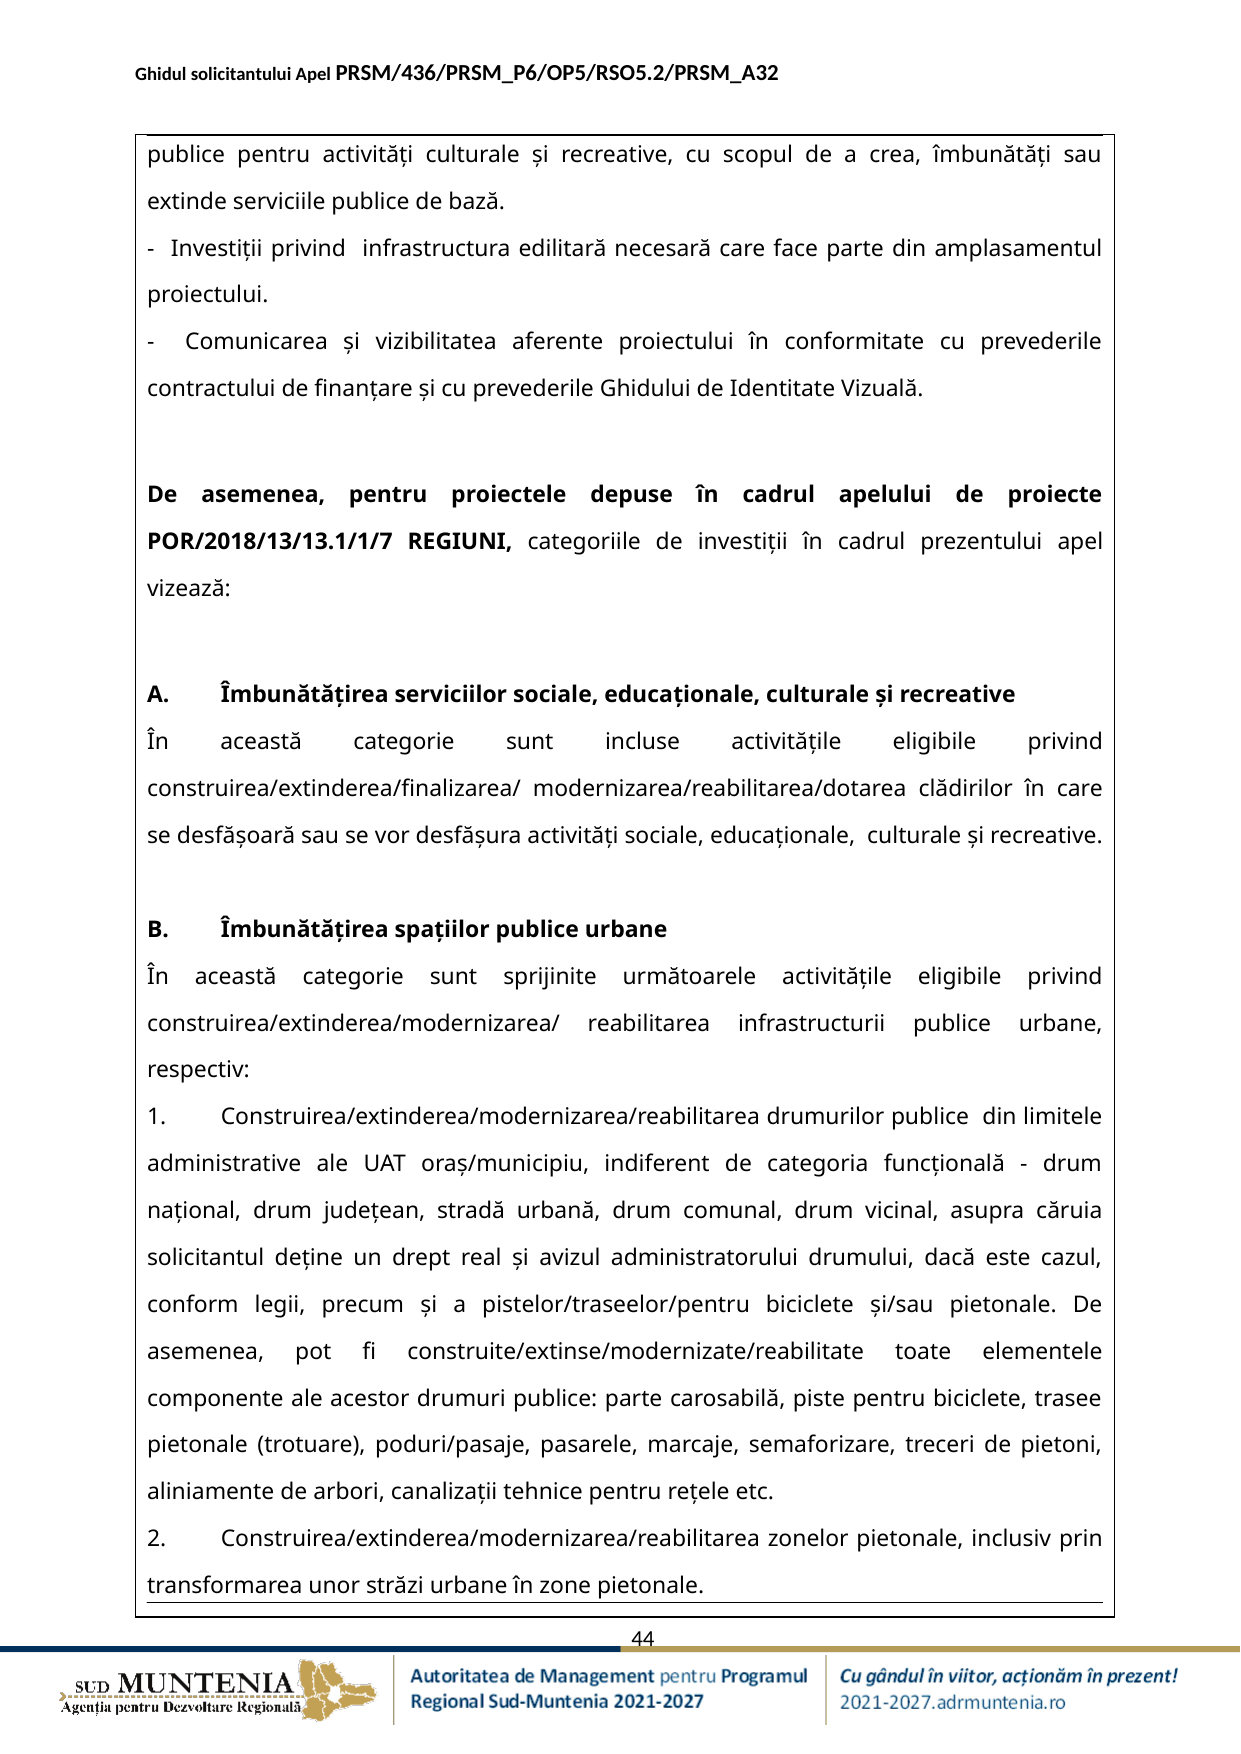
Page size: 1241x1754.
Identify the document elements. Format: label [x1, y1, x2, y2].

picture [0, 1646, 1241, 1726]
table_header [136, 135, 1114, 1616]
